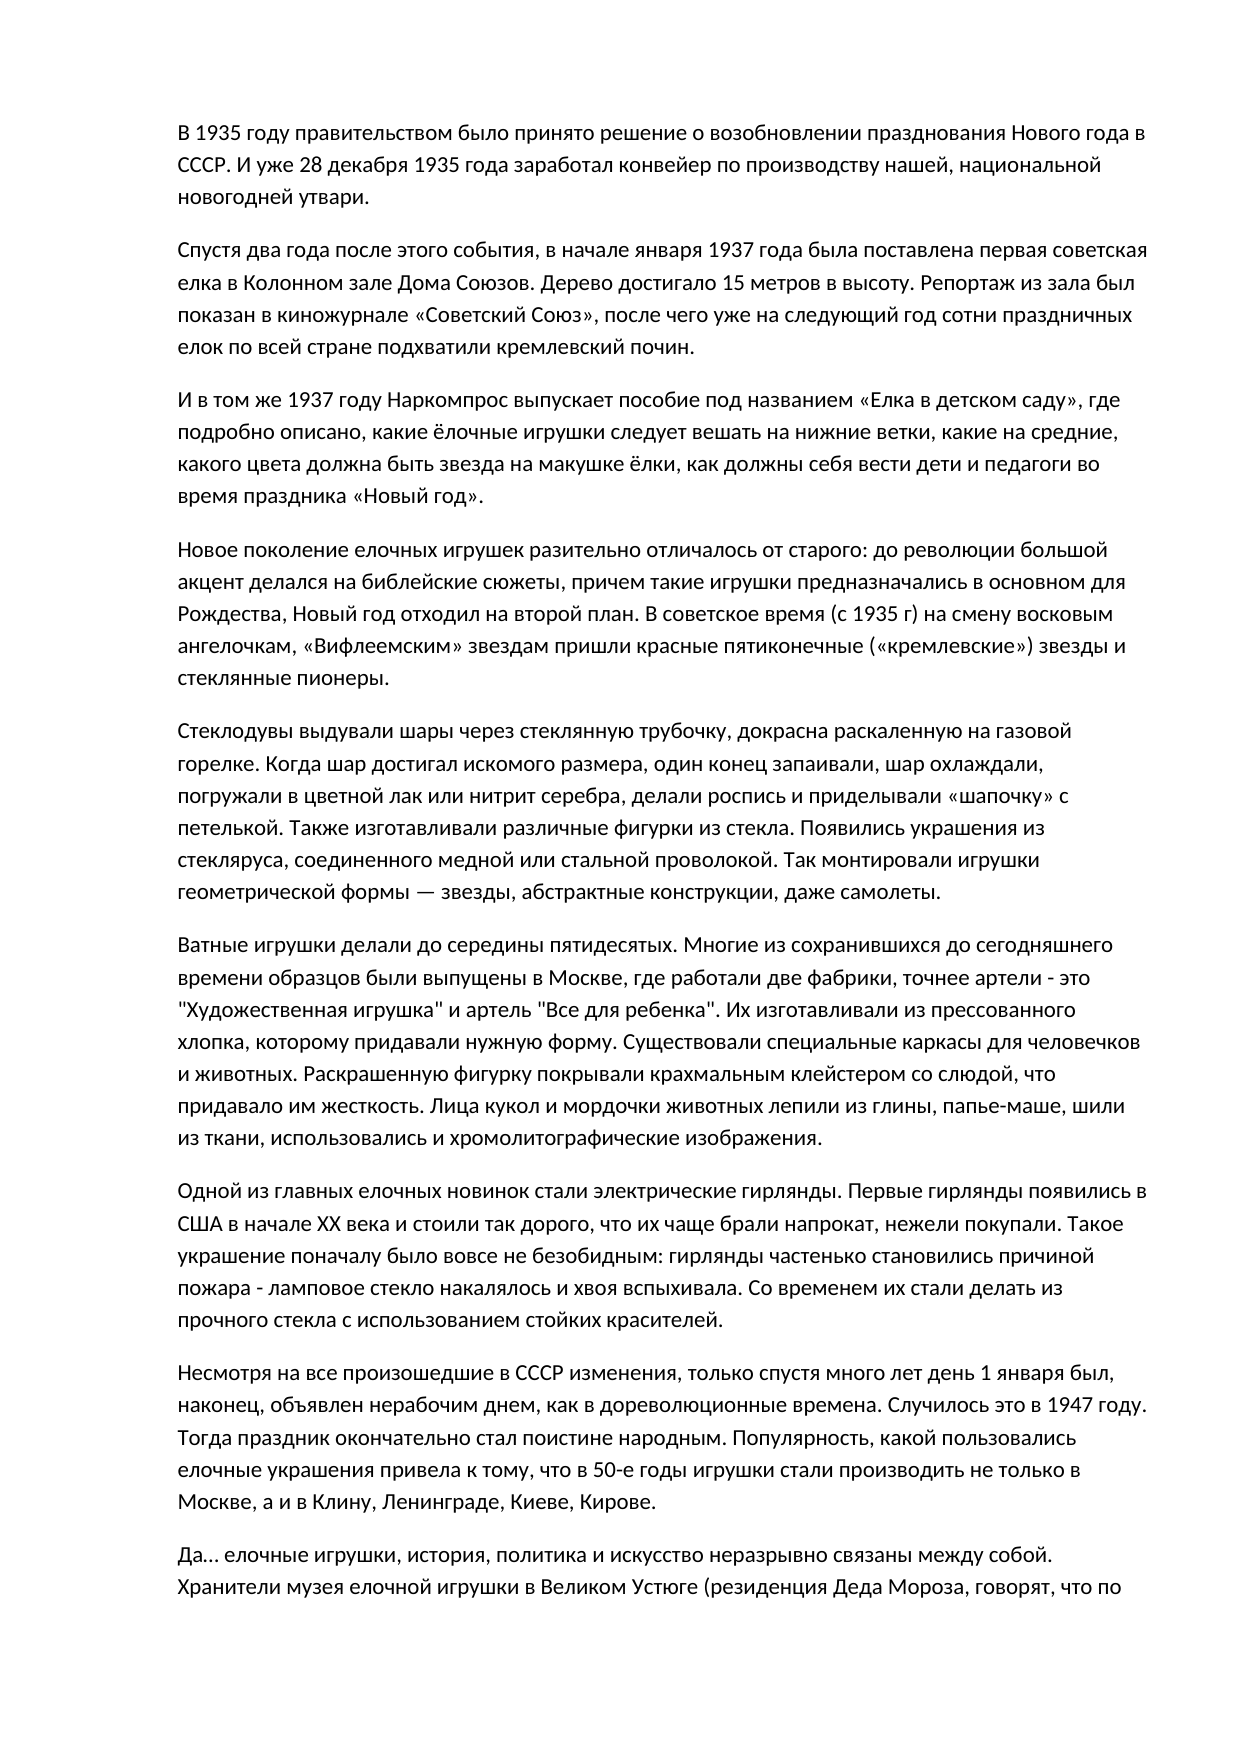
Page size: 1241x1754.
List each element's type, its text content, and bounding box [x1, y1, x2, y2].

text Спустя два года после этого события, в начале января 1937 года была поставлена первая советская елка в Колонном зале Дома Союзов. Дерево достигало 15 метров в высоту. Репортаж из зала был показан в киножурнале «Советский Союз», после чего уже на следующий год сотни праздничных елок по всей стране подхватили кремлевский почин. [177, 236, 1152, 360]
text Стеклодувы выдували шары через стеклянную трубочку, докрасна раскаленную на газовой горелке. Когда шар достигал искомого размера, один конец запаивали, шар охлаждали, погружали в цветной лак или нитрит серебра, делали роспись и приделывали «шапочку» с петелькой. Также изготавливали различные фигурки из стекла. Появились украшения из стекляруса, соединенного медной или стальной проволокой. Так монтировали игрушки геометрической формы — звезды, абстрактные конструкции, даже самолеты. [177, 716, 1152, 905]
text Одной из главных елочных новинок стали электрические гирлянды. Первые гирлянды появились в США в начале XX века и стоили так дорого, что их чаще брали напрокат, нежели покупали. Такое украшение поначалу было вовсе не безобидным: гирлянды частенько становились причиной пожара - ламповое стекло накалялось и хвоя вспыхивала. Со временем их стали делать из прочного стекла с использованием стойких красителей. [177, 1177, 1152, 1333]
text И в том же 1937 году Наркомпрос выпускает пособие под названием «Елка в детском саду», где подробно описано, какие ёлочные игрушки следует вешать на нижние ветки, какие на средние, какого цвета должна быть звезда на макушке ёлки, как должны себя вести дети и педагоги во время праздника «Новый год». [177, 385, 1152, 510]
text Ватные игрушки делали до середины пятидесятых. Многие из сохранившихся до сегодняшнего времени образцов были выпущены в Москве, где работали две фабрики, точнее артели - это "Художественная игрушка" и артель "Все для ребенка". Их изготавливали из прессованного хлопка, которому придавали нужную форму. Существовали специальные каркасы для человечков и животных. Раскрашенную фигурку покрывали крахмальным клейстером со слюдой, что придавало им жесткость. Лица кукол и мордочки животных лепили из глины, папье-маше, шили из ткани, использовались и хромолитографические изображения. [177, 930, 1152, 1152]
text Новое поколение елочных игрушек разительно отличалось от старого: до революции большой акцент делался на библейские сюжеты, причем такие игрушки предназначались в основном для Рождества, Новый год отходил на второй план. В советское время (с 1935 г) на смену восковым ангелочкам, «Вифлеемским» звездам пришли красные пятиконечные («кремлевские») звезды и стеклянные пионеры. [177, 535, 1152, 691]
text Несмотря на все произошедшие в СССР изменения, только спустя много лет день 1 января был, наконец, объявлен нерабочим днем, как в дореволюционные времена. Случилось это в 1947 году. Тогда праздник окончательно стал поистине народным. Популярность, какой пользовались елочные украшения привела к тому, что в 50-е годы игрушки стали производить не только в Москве, а и в Клину, Ленинграде, Киеве, Кирове. [177, 1358, 1152, 1515]
text В 1935 году правительством было принято решение о возобновлении празднования Нового года в СССР. И уже 28 декабря 1935 года заработал конвейер по производству нашей, национальной новогодней утвари. [177, 118, 1152, 211]
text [177, 1540, 1152, 1600]
